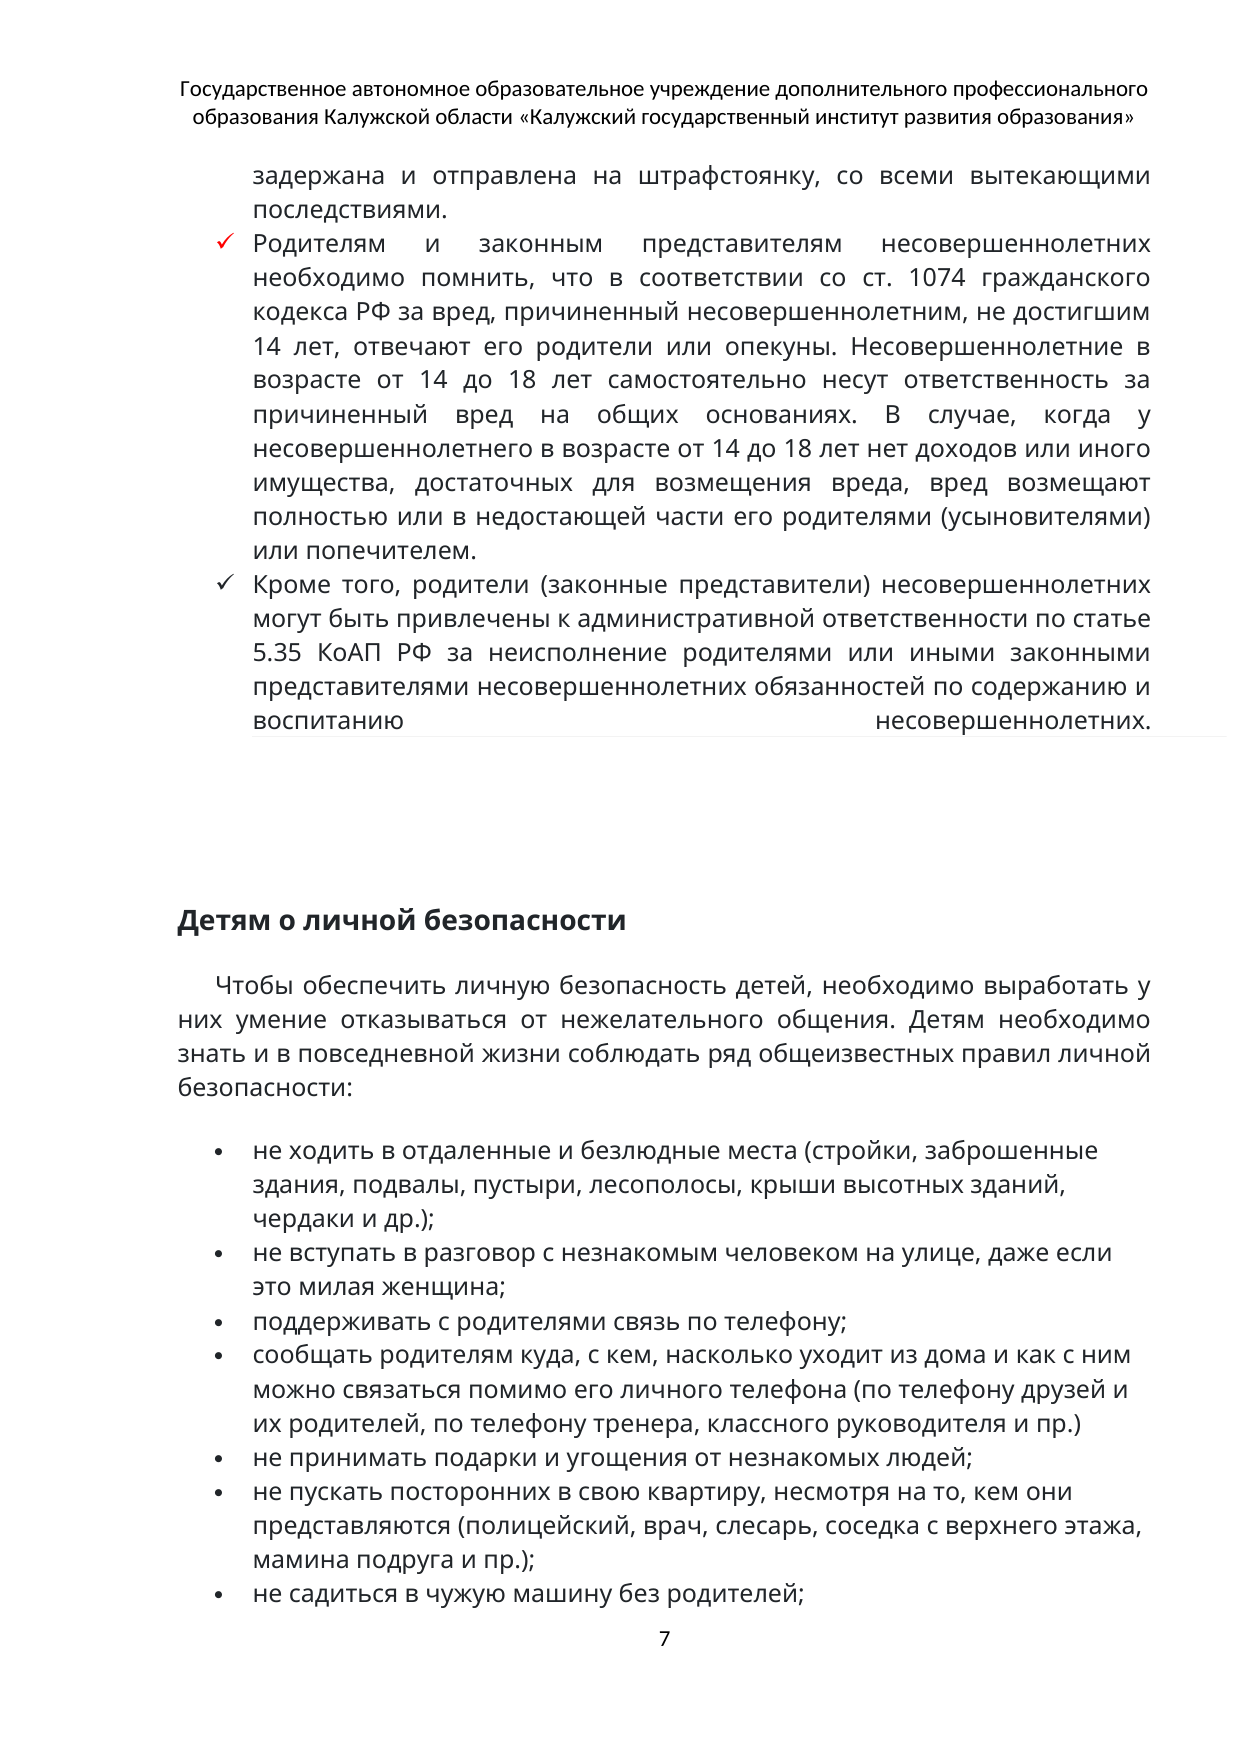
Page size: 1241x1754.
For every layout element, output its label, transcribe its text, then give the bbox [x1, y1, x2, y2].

text Чтобы обеспечить личную безопасность детей, необходимо выработать у них умение отказываться от нежелательного общения. Детям необходимо знать и в повседневной жизни соблюдать ряд общеизвестных правил личной безопасности: [177, 967, 1152, 1104]
list не ходить в отдаленные и безлюдные места (стройки, заброшенные здания, подвалы, пустыри, лесополосы, крыши высотных зданий, чердаки и др.); [215, 1133, 1152, 1235]
list не вступать в разговор с незнакомым человеком на улице, даже если это милая женщина; [215, 1235, 1152, 1303]
list не пускать посторонних в свою квартиру, несмотря на то, кем они представляются (полицейский, врач, слесарь, соседка с верхнего этажа, мамина подруга и пр.); [215, 1473, 1152, 1576]
list сообщать родителям куда, с кем, насколько уходит из дома и как с ним можно связаться помимо его личного телефона (по телефону друзей и их родителей, по телефону тренера, классного руководителя и пр.) [215, 1337, 1152, 1439]
list поддерживать с родителями связь по телефону; [215, 1303, 1152, 1337]
text Детям о личной безопасности [177, 900, 1152, 938]
list не садиться в чужую машину без родителей; [215, 1576, 1152, 1610]
list Родителям и законным представителям несовершеннолетних необходимо помнить, что в соответствии со ст. 1074 гражданского кодекса РФ за вред, причиненный несовершеннолетним, не достигшим 14 лет, отвечают его родители или опекуны. Несовершеннолетние в возрасте от 14 до 18 лет самостоятельно несут ответственность за причиненный вред на общих основаниях. В случае, когда у несовершеннолетнего в возрасте от 14 до 18 лет нет доходов или иного имущества, достаточных для возмещения вреда, вред возмещают полностью или в недостающей части его родителями (усыновителями) или попечителем. [215, 226, 1152, 567]
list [215, 158, 1152, 226]
list не принимать подарки и угощения от незнакомых людей; [215, 1439, 1152, 1473]
list Кроме того, родители (законные представители) несовершеннолетних могут быть привлечены к административной ответственности по статье 5.35 КоАП РФ за неисполнение родителями или иными законными представителями несовершеннолетних обязанностей по содержанию и воспитанию несовершеннолетних. [215, 567, 1152, 765]
